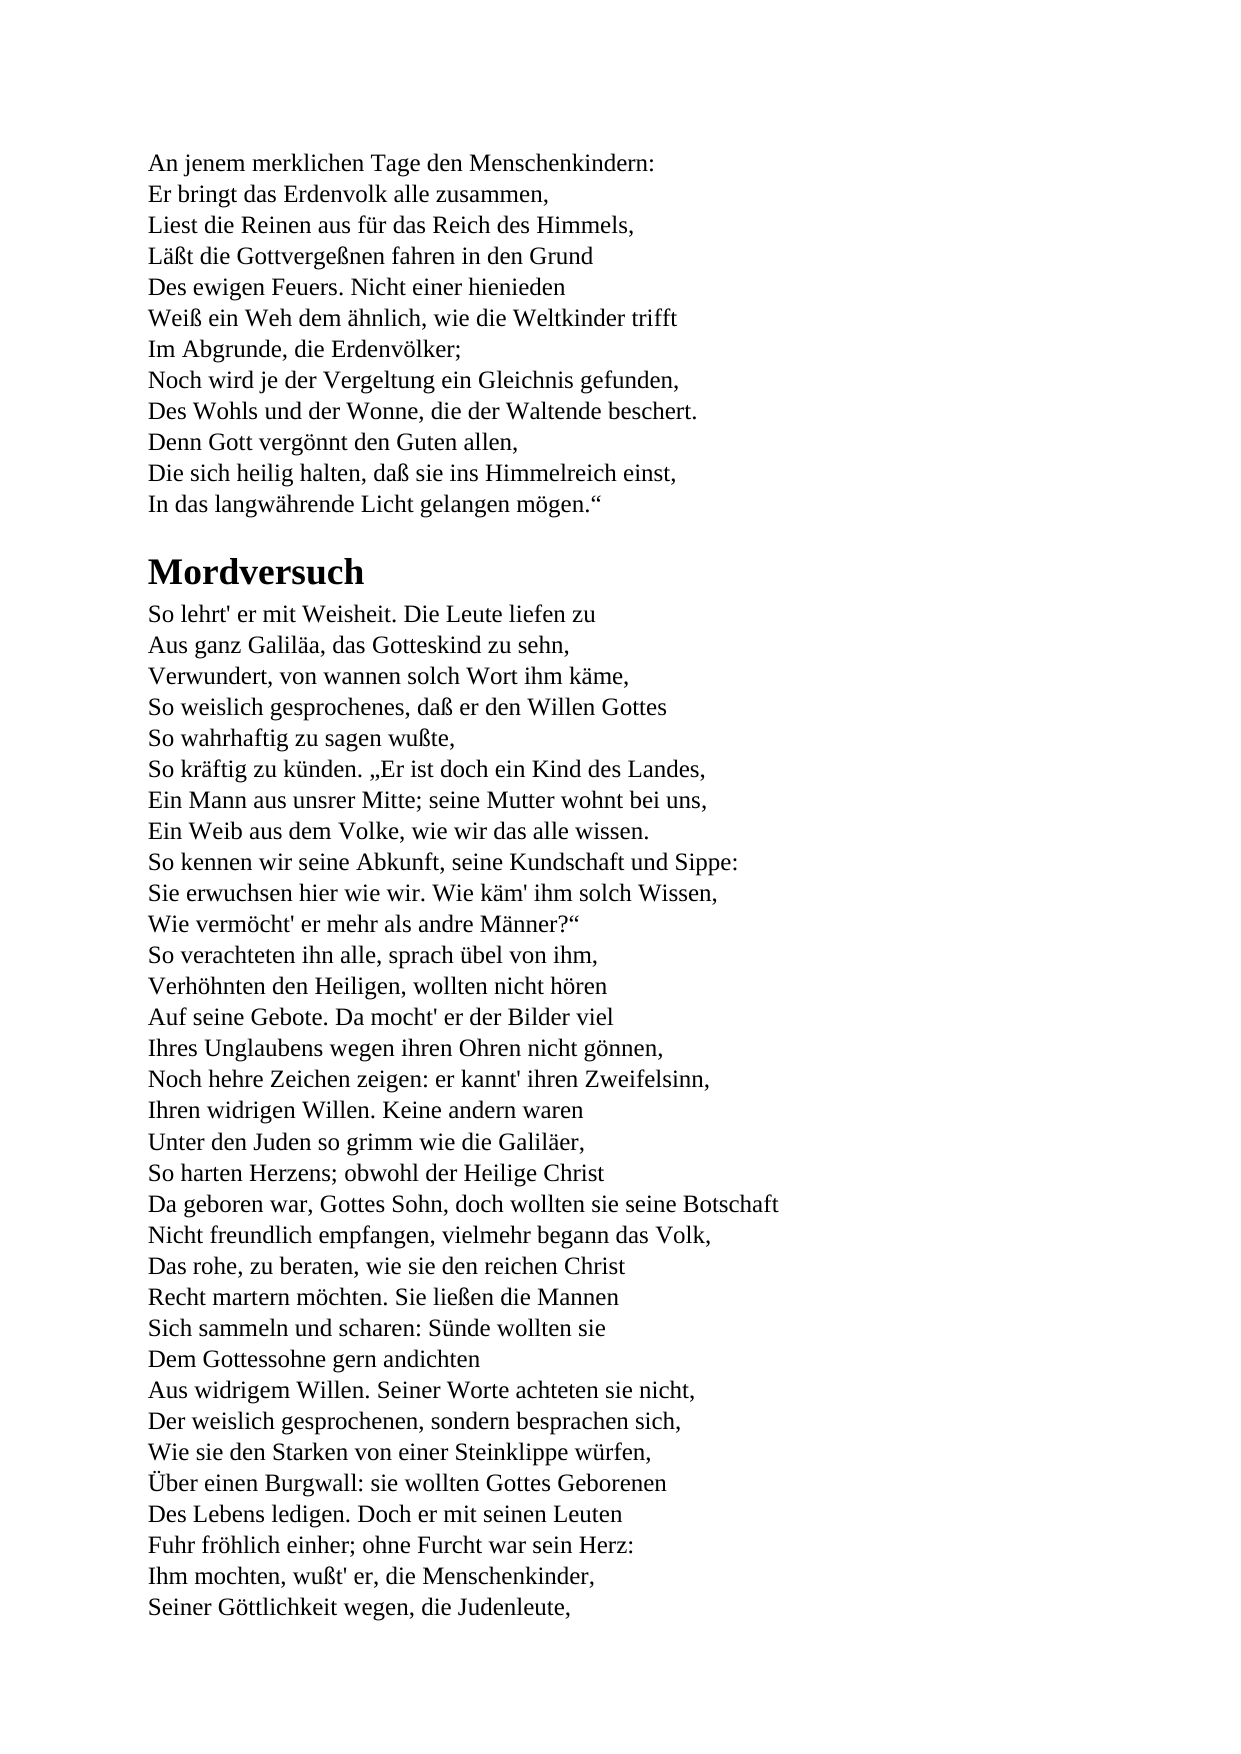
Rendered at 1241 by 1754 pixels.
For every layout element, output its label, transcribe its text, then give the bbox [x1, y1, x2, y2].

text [148, 599, 1093, 1621]
subtitle Mordversuch [148, 549, 1093, 592]
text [148, 148, 1093, 518]
